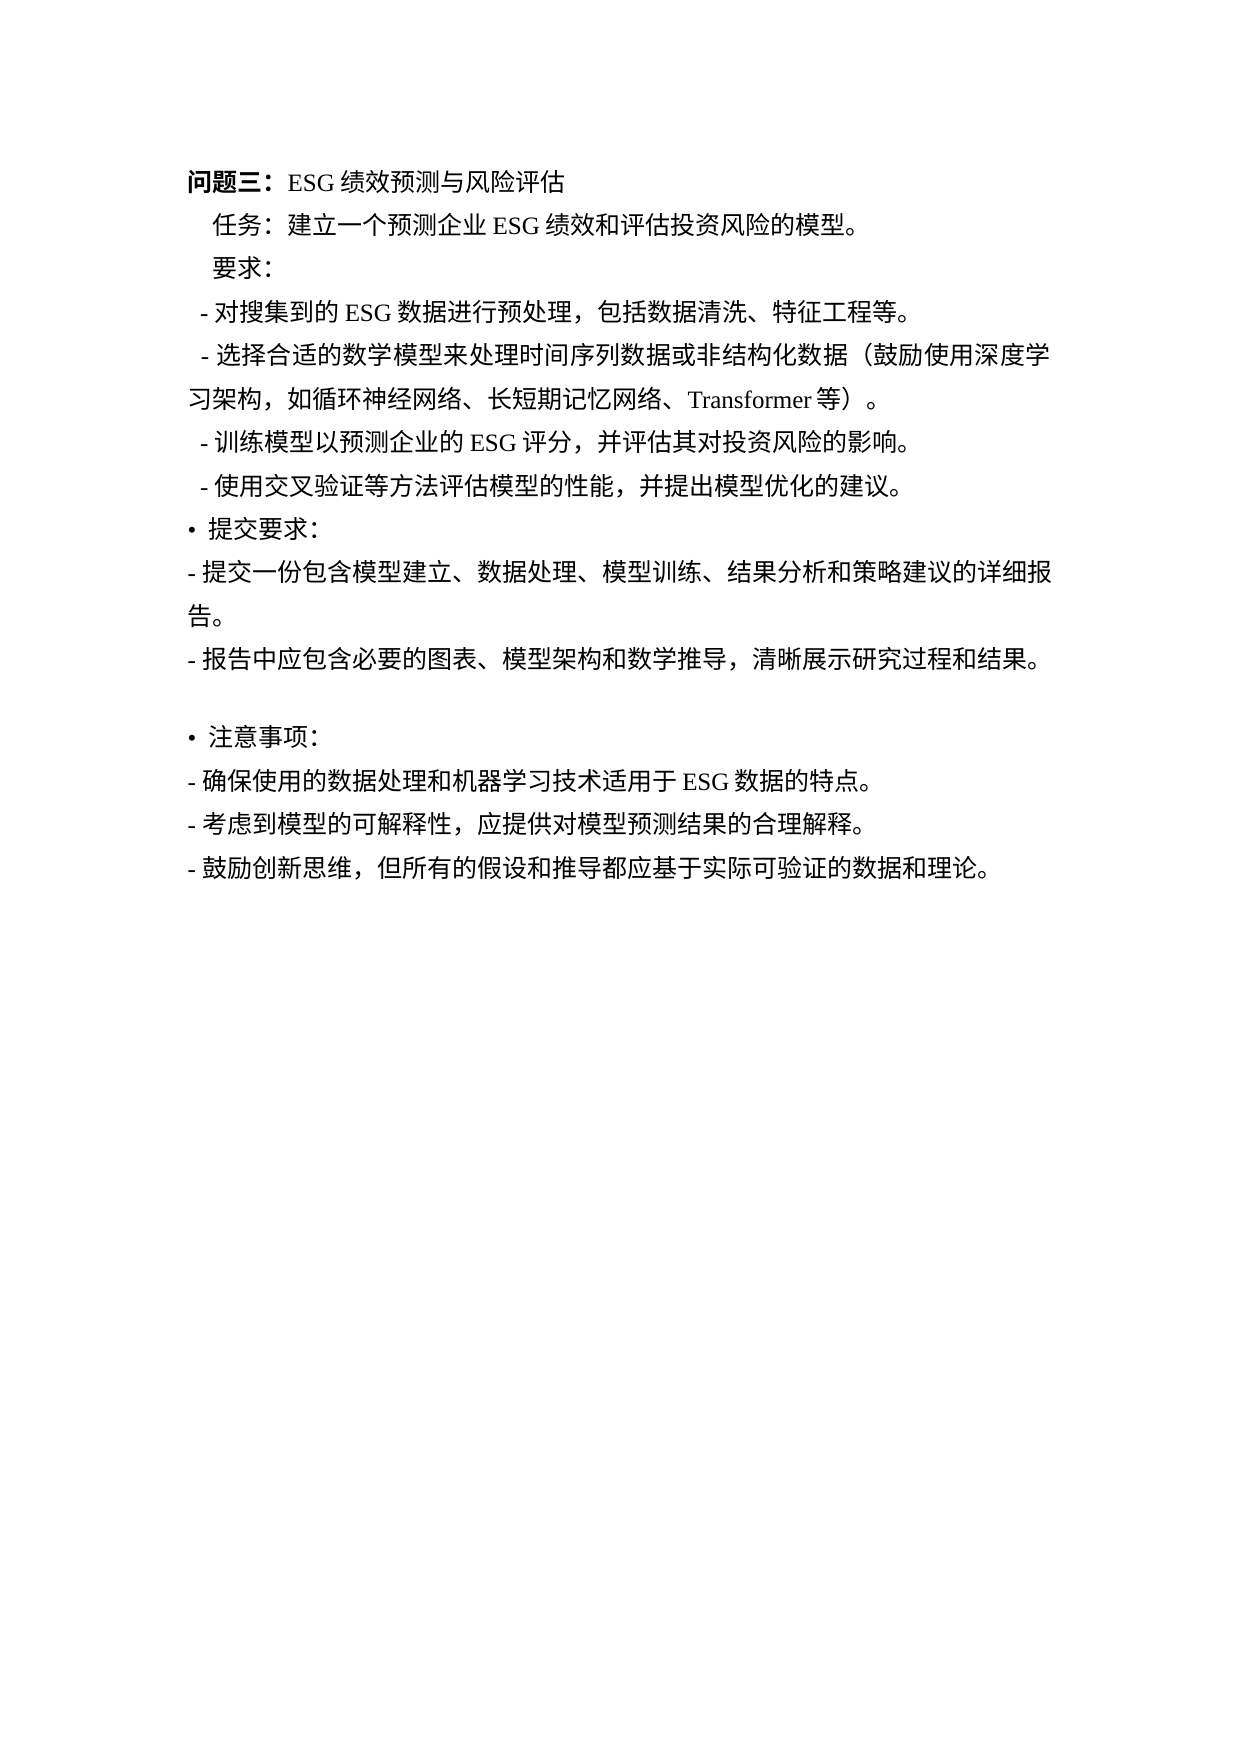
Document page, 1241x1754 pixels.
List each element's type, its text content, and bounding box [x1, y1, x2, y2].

text - 鼓励创新思维，但所有的假设和推导都应基于实际可验证的数据和理论。 [187, 848, 1053, 884]
text - 考虑到模型的可解释性，应提供对模型预测结果的合理解释。 [187, 804, 1053, 841]
text - 使用交叉验证等方法评估模型的性能，并提出模型优化的建议。 [187, 466, 1053, 502]
text - 报告中应包含必要的图表、模型架构和数学推导，清晰展示研究过程和结果。 [187, 640, 1053, 676]
text 要求： [187, 249, 1053, 285]
text - 选择合适的数学模型来处理时间序列数据或非结构化数据（鼓励使用深度学习架构，如循环神经网络、长短期记忆网络、Transformer等）。 [187, 336, 1053, 415]
text - 提交一份包含模型建立、数据处理、模型训练、结果分析和策略建议的详细报告。 [187, 553, 1053, 633]
text • 注意事项： [187, 718, 1053, 754]
text - 确保使用的数据处理和机器学习技术适用于ESG数据的特点。 [187, 761, 1053, 797]
text 任务：建立一个预测企业ESG绩效和评估投资风险的模型。 [187, 205, 1053, 242]
text • 提交要求： [187, 509, 1053, 546]
text - 对搜集到的ESG数据进行预处理，包括数据清洗、特征工程等。 [187, 292, 1053, 328]
text - 训练模型以预测企业的ESG评分，并评估其对投资风险的影响。 [187, 423, 1053, 459]
text 问题三：ESG绩效预测与风险评估 [187, 162, 1053, 198]
